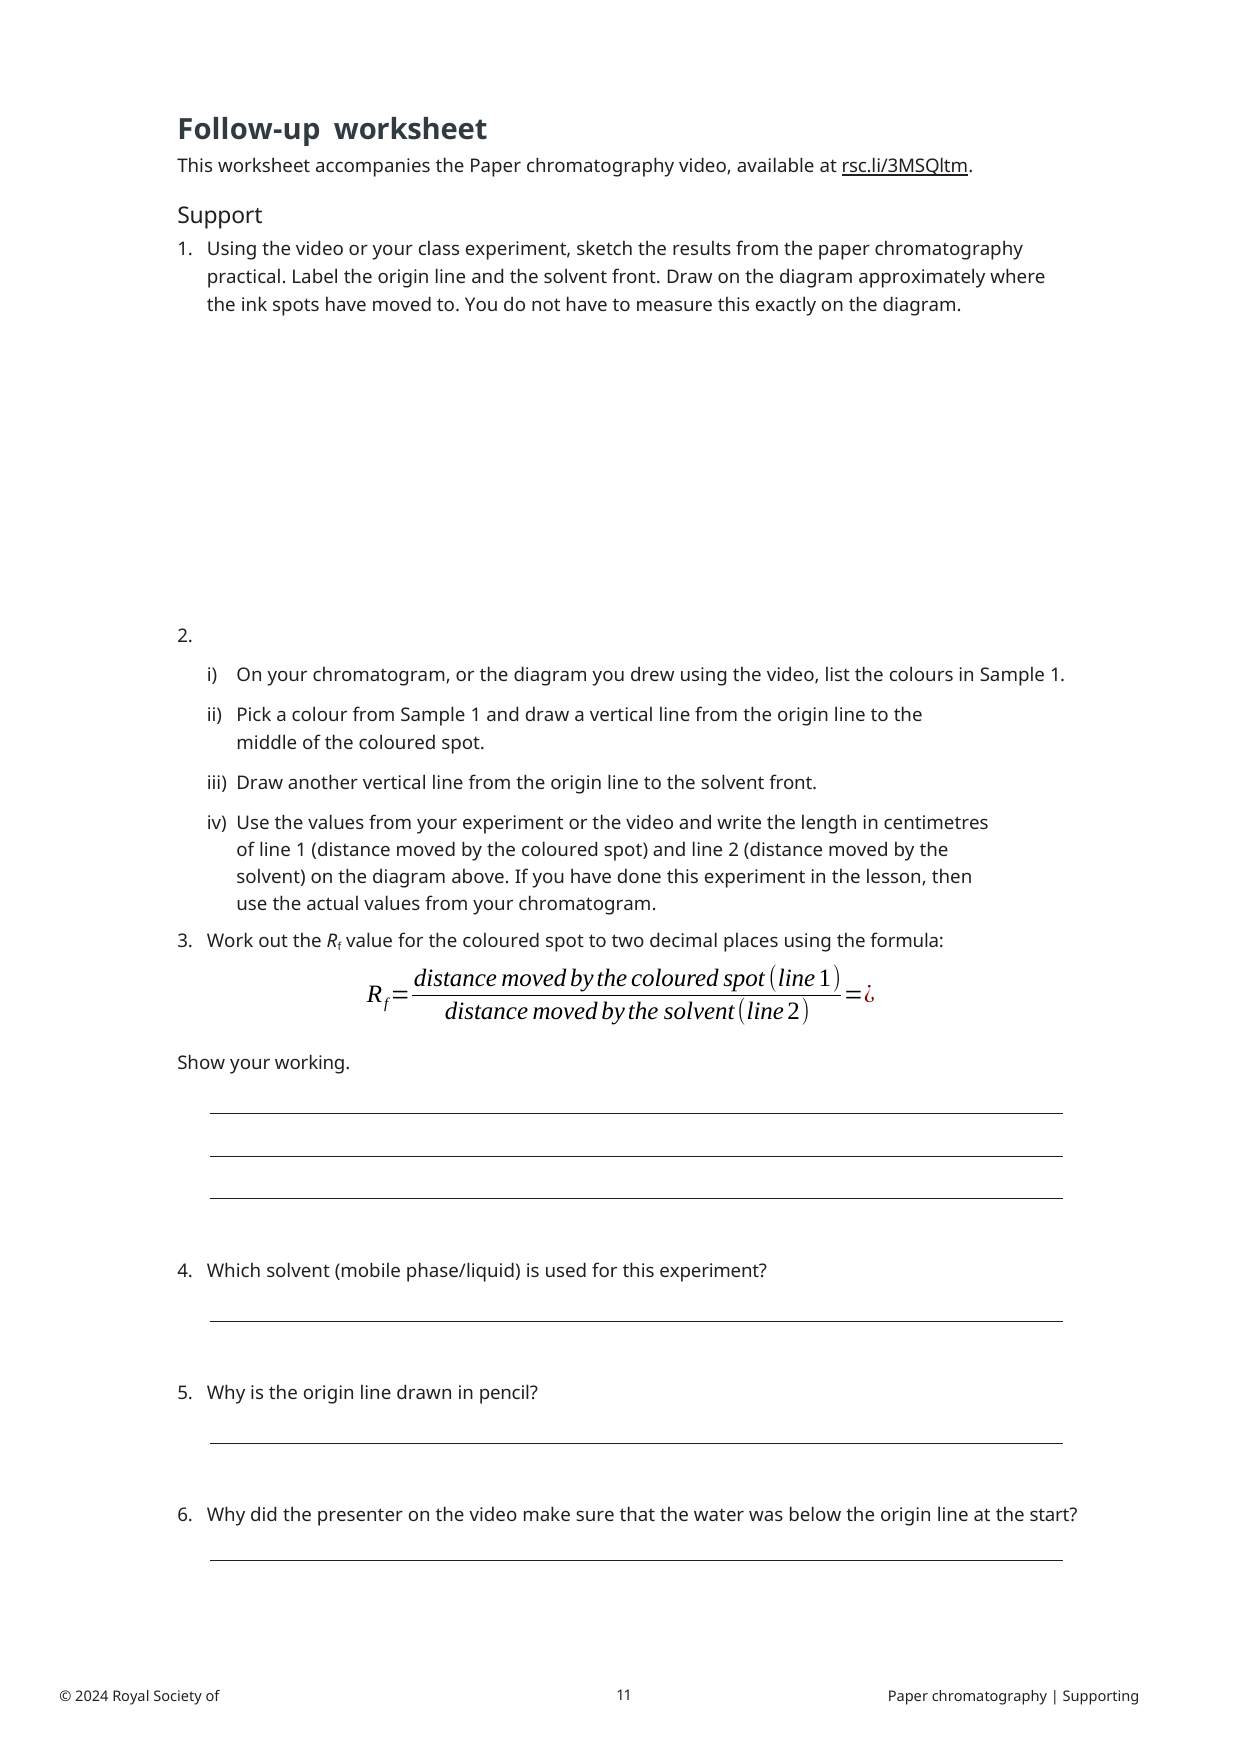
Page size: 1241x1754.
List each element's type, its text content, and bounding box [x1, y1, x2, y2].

subtitle Support [177, 199, 1192, 230]
list Use the values from your experiment or the video and write the length in centimetres of line 1 (distance moved by the coloured spot) and line 2 (distance moved by the solvent) on the diagram above. If you have done this experiment in the lesson, then use the actual values from your chromatogram. [207, 809, 1006, 916]
text Show your working. [177, 1049, 1192, 1075]
list Which solvent (mobile phase/liquid) is used for this experiment? [177, 1258, 1192, 1283]
list Why did the presenter on the video make sure that the water was below the origin line at the start? [177, 1502, 1192, 1527]
list On your chromatogram, or the diagram you drew using the video, list the colours in Sample 1. [207, 662, 1192, 687]
list Pick a colour from Sample 1 and draw a vertical line from the origin line to the middle of the coloured spot. [207, 702, 981, 755]
text This worksheet accompanies the Paper chromatography video, available at rsc.li/3MSQltm. [177, 152, 1192, 178]
list Work out the Rf value for the coloured spot to two decimal places using the formula: [177, 927, 1192, 953]
subtitle Follow-up worksheet [177, 108, 1192, 148]
list Using the video or your class experiment, sketch the results from the paper chromatography practical. Label the origin line and the solvent front. Draw on the diagram approximately where the ink spots have moved to. You do not have to measure this exactly on the diagram. [177, 235, 1046, 317]
list Why is the origin line drawn in pencil? [177, 1380, 1192, 1405]
list Draw another vertical line from the origin line to the solvent front. [207, 769, 1192, 795]
